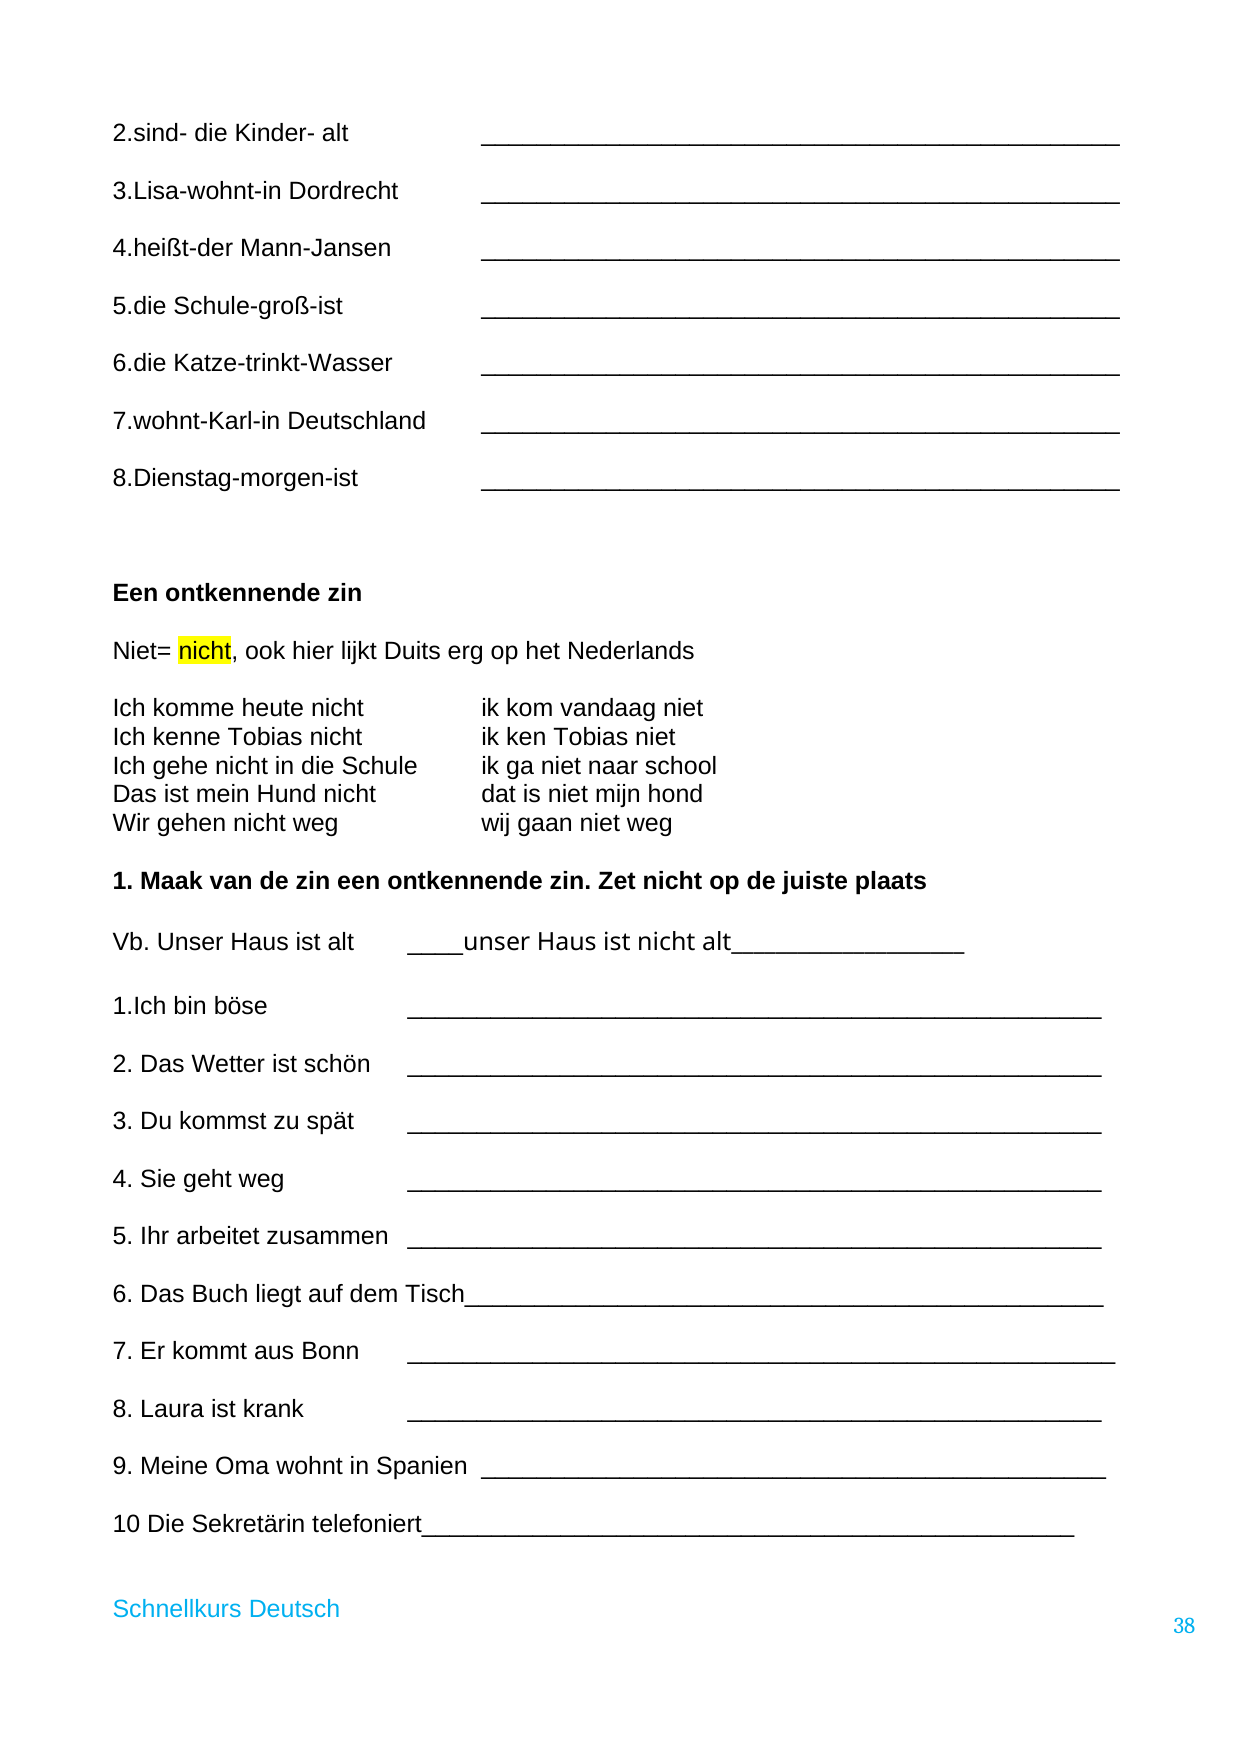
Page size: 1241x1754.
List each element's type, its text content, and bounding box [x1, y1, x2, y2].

text 2. Das Wetter ist schön __________________________________________________ [112, 1049, 1128, 1077]
text 5.die Schule-groß-ist ______________________________________________ [112, 291, 1128, 319]
text 7. Er kommt aus Bonn ___________________________________________________ [112, 1336, 1128, 1365]
text 4. Sie geht weg __________________________________________________ [112, 1164, 1128, 1192]
text Das ist mein Hund nicht dat is niet mijn hond [112, 779, 1128, 808]
text 6.die Katze-trinkt-Wasser ______________________________________________ [112, 348, 1128, 377]
text 1. Maak van de zin een ontkennende zin. Zet nicht op de juiste plaats [112, 866, 1128, 894]
text 8.Dienstag-morgen-ist ______________________________________________ [112, 463, 1128, 492]
text Ich komme heute nicht ik kom vandaag niet [112, 693, 1128, 722]
text 5. Ihr arbeitet zusammen __________________________________________________ [112, 1221, 1128, 1250]
text Een ontkennende zin [112, 578, 1128, 607]
text Vb. Unser Haus ist alt ____unser Haus ist nicht alt_____________________ [112, 923, 1128, 957]
text 7.wohnt-Karl-in Deutschland ______________________________________________ [112, 406, 1128, 434]
text Ich gehe nicht in die Schule ik ga niet naar school [112, 751, 1128, 779]
text Ich kenne Tobias nicht ik ken Tobias niet [112, 722, 1128, 751]
text 10 Die Sekretärin telefoniert_______________________________________________ [112, 1509, 1128, 1537]
text Wir gehen nicht weg wij gaan niet weg [112, 808, 1128, 837]
text 3. Du kommst zu spät __________________________________________________ [112, 1106, 1128, 1135]
text 8. Laura ist krank __________________________________________________ [112, 1394, 1128, 1422]
text 9. Meine Oma wohnt in Spanien _____________________________________________ [112, 1451, 1128, 1480]
text 1.Ich bin böse __________________________________________________ [112, 991, 1128, 1020]
text Niet= nicht, ook hier lijkt Duits erg op het Nederlands [231, 636, 1128, 664]
text 3.Lisa-wohnt-in Dordrecht ______________________________________________ [112, 176, 1128, 204]
text 4.heißt-der Mann-Jansen ______________________________________________ [112, 233, 1128, 262]
text 6. Das Buch liegt auf dem Tisch______________________________________________ [112, 1279, 1128, 1307]
text 2.sind- die Kinder- alt ______________________________________________ [112, 118, 1128, 147]
